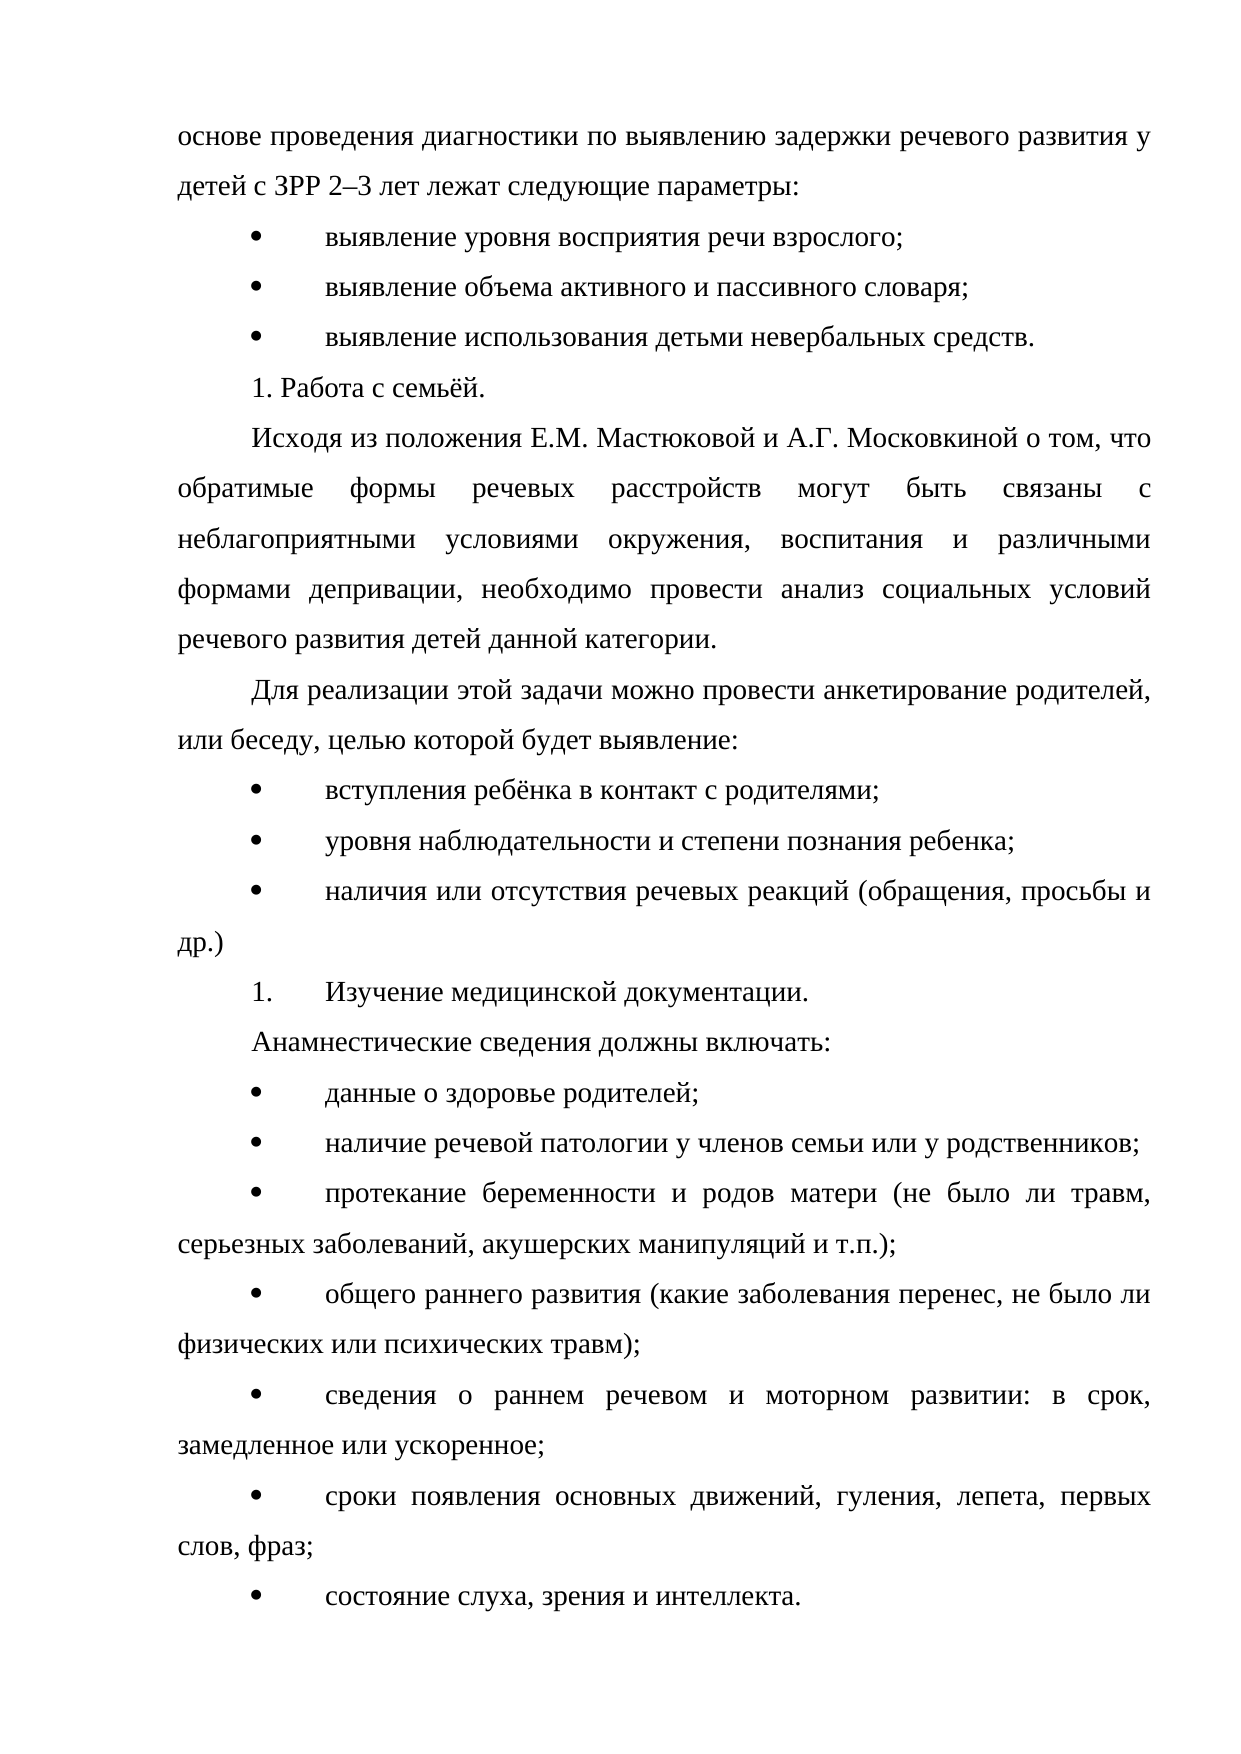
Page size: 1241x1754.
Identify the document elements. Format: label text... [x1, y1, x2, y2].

list данные о здоровье родителей; [177, 1075, 1152, 1108]
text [177, 118, 1152, 202]
list состояние слуха, зрения и интеллекта. [177, 1578, 1152, 1612]
list вступления ребёнка в контакт с родителями; [177, 772, 1152, 806]
list наличия или отсутствия речевых реакций (обращения, просьбы и др.) [177, 873, 1152, 957]
text 1. Работа с семьёй. [177, 370, 1152, 403]
list сроки появления основных движений, гуления, лепета, первых слов, фраз; [177, 1478, 1152, 1562]
list наличие речевой патологии у членов семьи или у родственников; [177, 1125, 1152, 1159]
list выявление использования детьми невербальных средств. [177, 319, 1152, 353]
list выявление уровня восприятия речи взрослого; [177, 219, 1152, 252]
list уровня наблюдательности и степени познания ребенка; [177, 823, 1152, 857]
text Для реализации этой задачи можно провести анкетирование родителей, или беседу, целью которой будет выявление: [177, 672, 1152, 756]
list сведения о раннем речевом и моторном развитии: в срок, замедленное или ускоренное; [177, 1377, 1152, 1461]
text Анамнестические сведения должны включать: [177, 1024, 1152, 1058]
text Исходя из положения Е.М. Мастюковой и А.Г. Московкиной о том, что обратимые формы речевых расстройств могут быть связаны с неблагоприятными условиями окружения, воспитания и различными формами депривации, необходимо провести анализ социальных условий речевого развития детей данной категории. [177, 420, 1152, 655]
list Изучение медицинской документации. [177, 974, 1152, 1008]
list выявление объема активного и пассивного словаря; [177, 269, 1152, 303]
list протекание беременности и родов матери (не было ли травм, серьезных заболеваний, акушерских манипуляций и т.п.); [177, 1176, 1152, 1259]
list общего раннего развития (какие заболевания перенес, не было ли физических или психических травм); [177, 1276, 1152, 1360]
